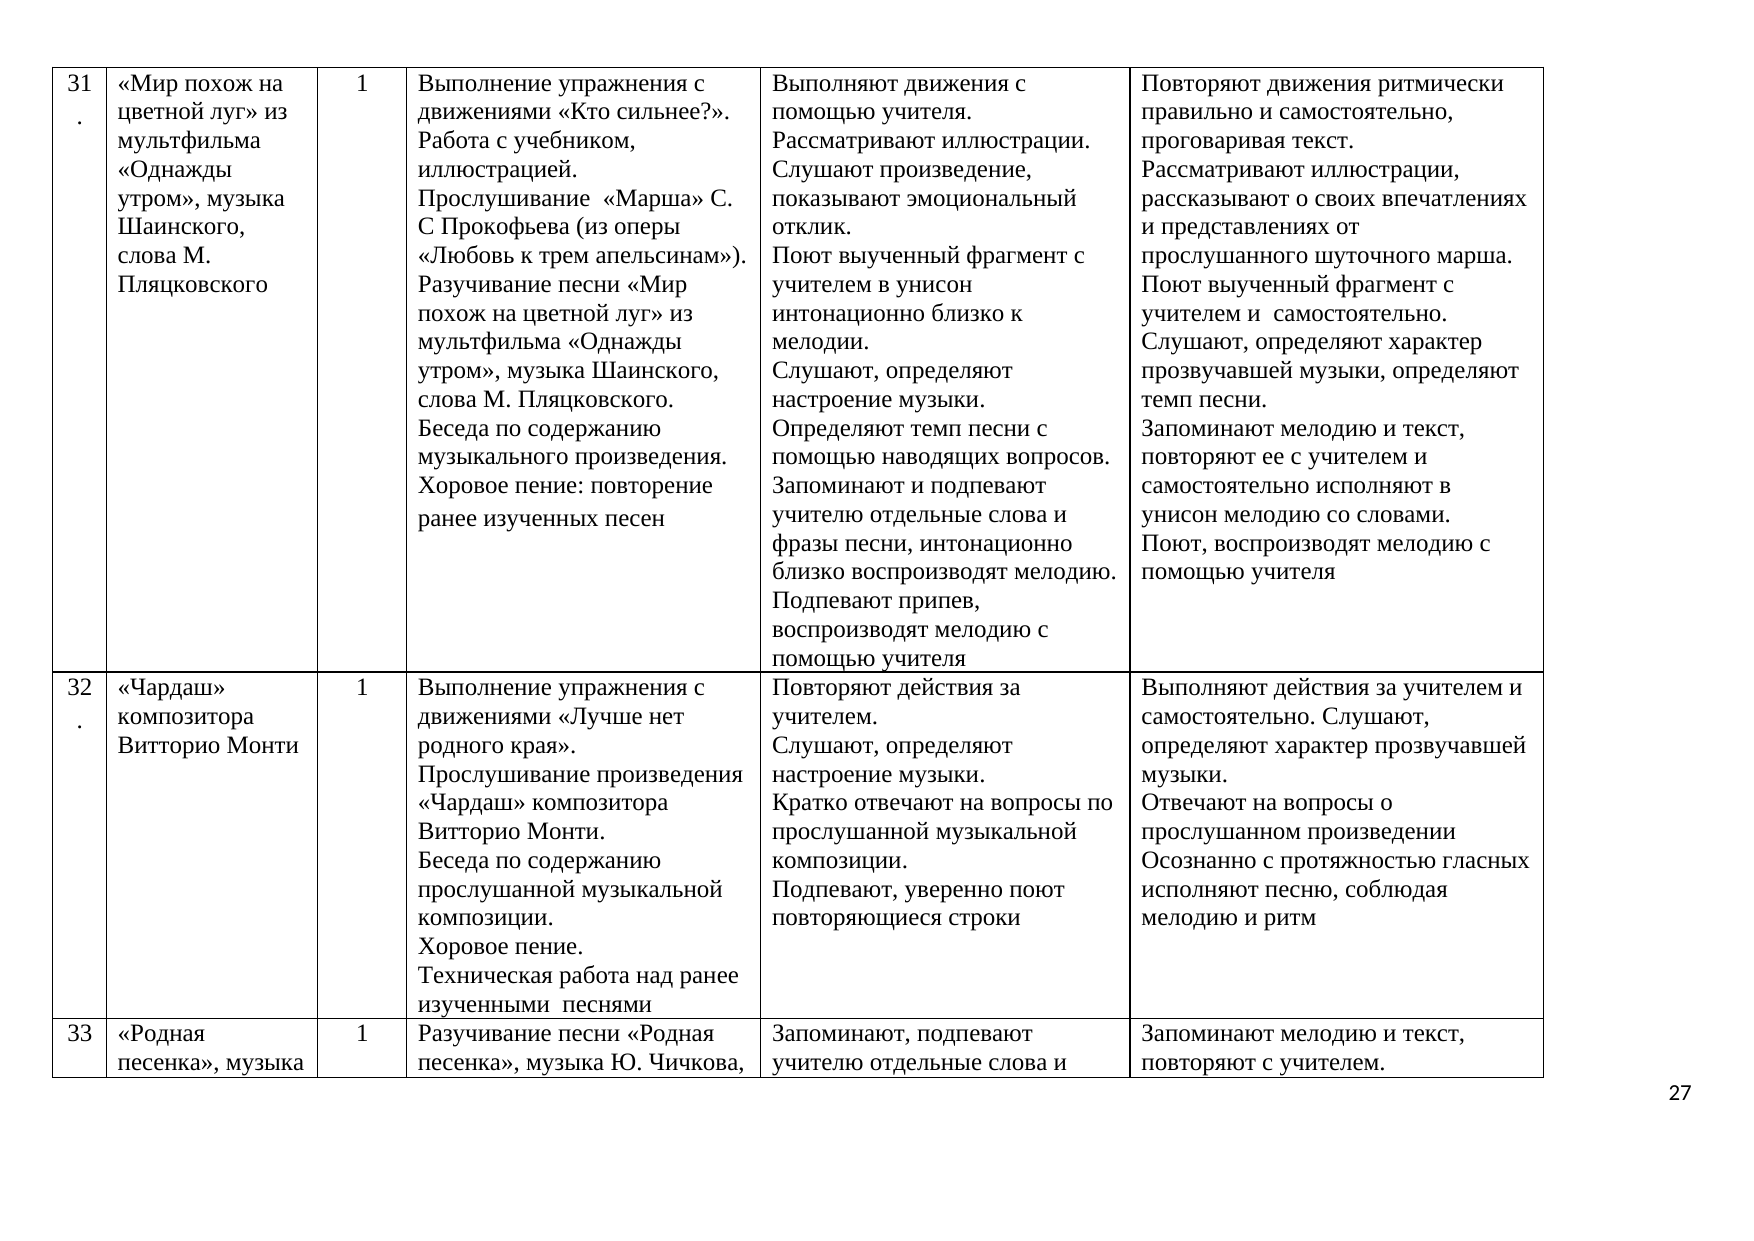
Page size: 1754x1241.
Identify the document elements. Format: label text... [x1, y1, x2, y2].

table_cell 1 [318, 1019, 406, 1077]
table_cell 32. [53, 673, 106, 1017]
table_cell 33. [53, 1019, 106, 1077]
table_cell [407, 1019, 760, 1077]
table_header 31. [53, 68, 106, 671]
table_cell Повторяют действия за учителем. Слушают, определяют настроение музыки. Кратко отвечают на вопросы по прослушанной музыкальной композиции. Подпевают, уверенно поют повторяющиеся строки [761, 673, 1129, 1017]
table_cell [107, 1019, 317, 1077]
table_cell Выполнение упражнения с движениями «Лучше нет родного края». Прослушивание произведения «Чардаш» композитора Витторио Монти. Беседа по содержанию прослушанной музыкальной композиции. Хоровое пение. Техническая работа над ранее изученными песнями [407, 673, 760, 1017]
table_cell «Чардаш» композитора Витторио Монти [107, 673, 317, 1017]
table_header Повторяют движения ритмически правильно и самостоятельно, проговаривая текст. Рассматривают иллюстрации, рассказывают о своих впечатлениях и представлениях от прослушанного шуточного марша. Поют выученный фрагмент с учителем и самостоятельно. Слушают, определяют характер прозвучавшей музыки, определяют темп песни. Запоминают мелодию и текст, повторяют ее с учителем и самостоятельно исполняют в унисон мелодию со словами. Поют, воспроизводят мелодию с помощью учителя [1131, 68, 1543, 671]
table_header Выполнение упражнения с движениями «Кто сильнее?». Работа с учебником, иллюстрацией. Прослушивание «Марша» С. С Прокофьева (из оперы «Любовь к трем апельсинам»). Разучивание песни «Мир похож на цветной луг» из мультфильма «Однажды утром», музыка Шаинского, слова М. Пляцковского. Беседа по содержанию музыкального произведения. Хоровое пение: повторение ранее изученных песен [407, 68, 760, 671]
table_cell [1131, 1019, 1543, 1077]
table_cell 1 [318, 673, 406, 1017]
table_header Выполняют движения с помощью учителя. Рассматривают иллюстрации. Слушают произведение, показывают эмоциональный отклик. Поют выученный фрагмент с учителем в унисон интонационно близко к мелодии. Слушают, определяют настроение музыки. Определяют темп песни с помощью наводящих вопросов. Запоминают и подпевают учителю отдельные слова и фразы песни, интонационно близко воспроизводят мелодию. Подпевают припев, воспроизводят мелодию с помощью учителя [761, 68, 1129, 671]
table_cell Выполняют действия за учителем и самостоятельно. Слушают, определяют характер прозвучавшей музыки. Отвечают на вопросы о прослушанном произведении Осознанно с протяжностью гласных исполняют песню, соблюдая мелодию и ритм [1131, 673, 1543, 1017]
table_header «Мир похож на цветной луг» из мультфильма «Однажды утром», музыка Шаинского, слова М. Пляцковского [107, 68, 317, 671]
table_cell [761, 1019, 1129, 1077]
table_header 1 [318, 68, 406, 671]
